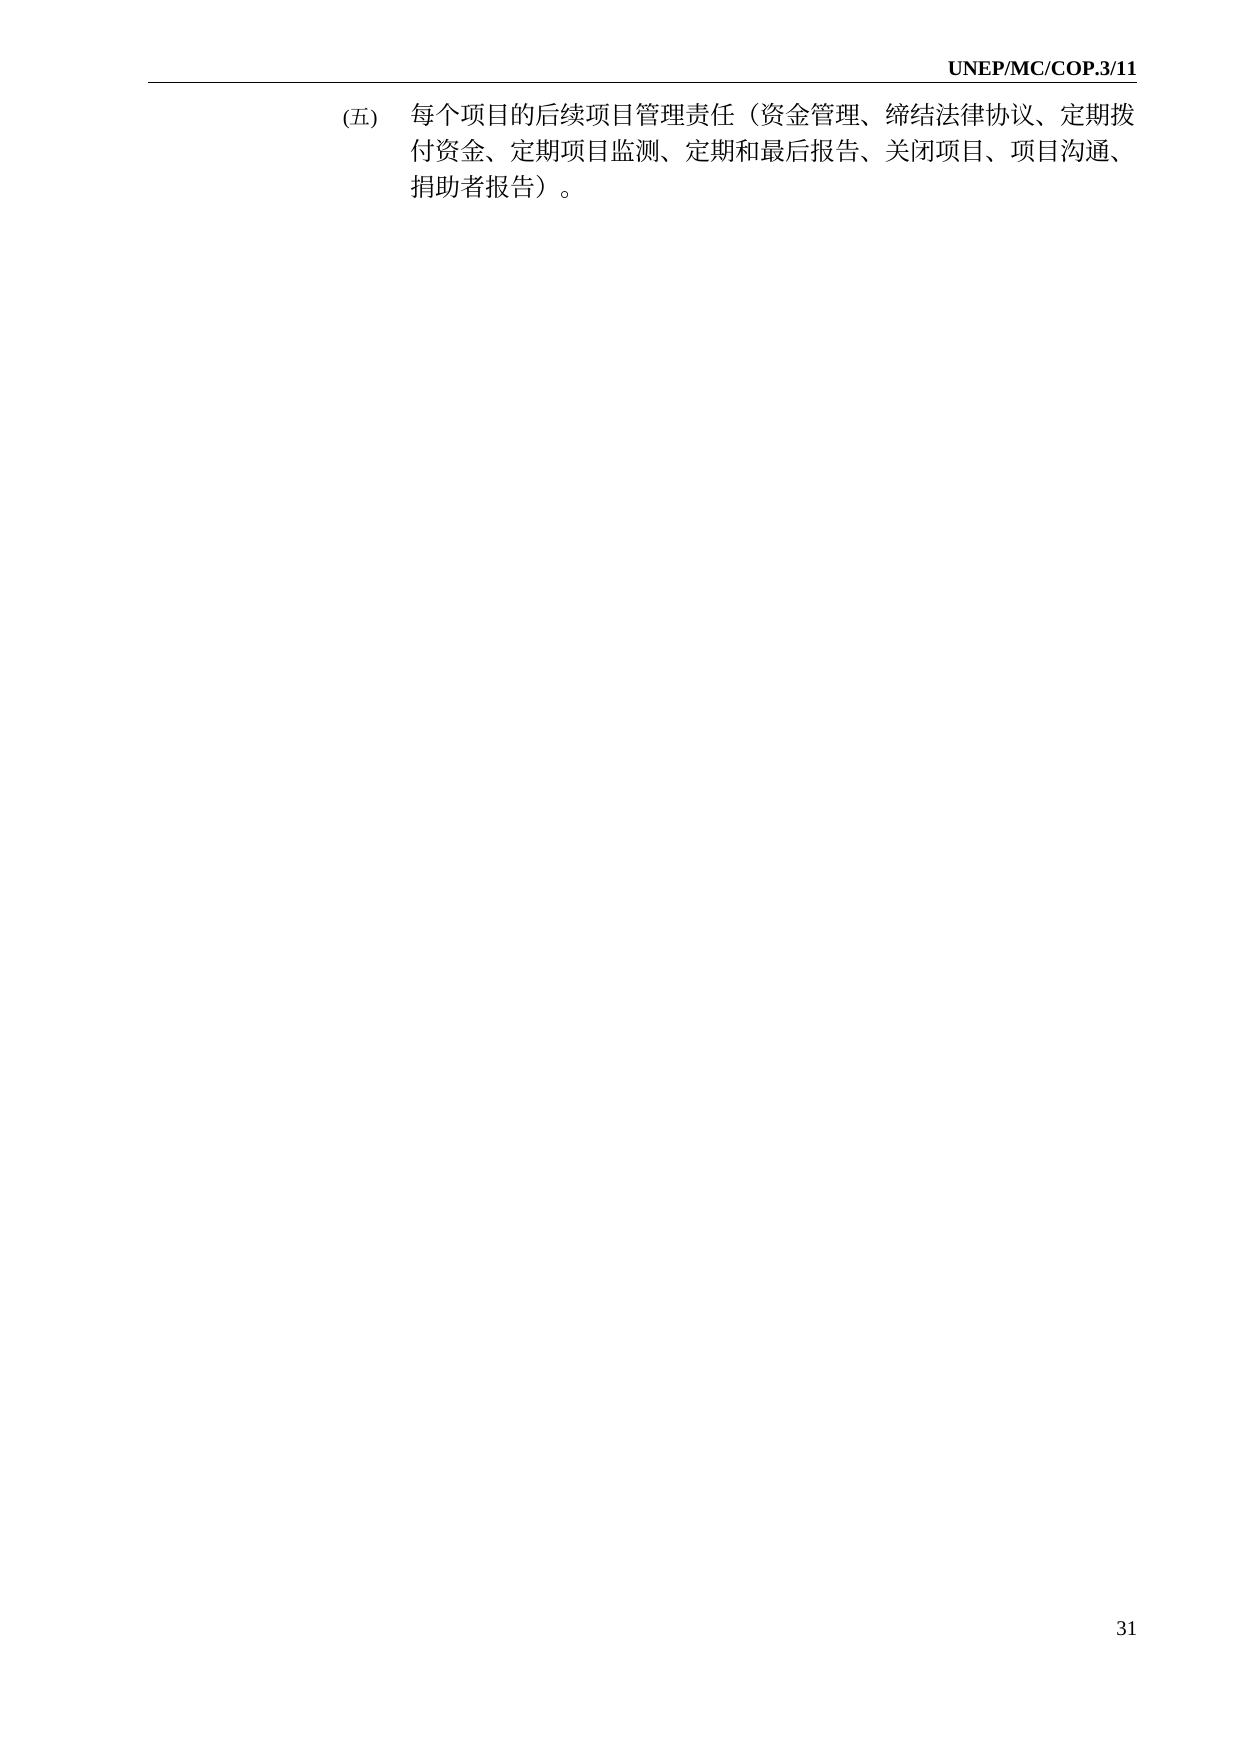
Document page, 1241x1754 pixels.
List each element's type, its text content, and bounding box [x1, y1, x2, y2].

list 每个项目的后续项目管理责任（资金管理、缔结法律协议、定期拨付资金、定期项目监测、定期和最后报告、关闭项目、项目沟通、捐助者报告）。 [343, 96, 1137, 204]
